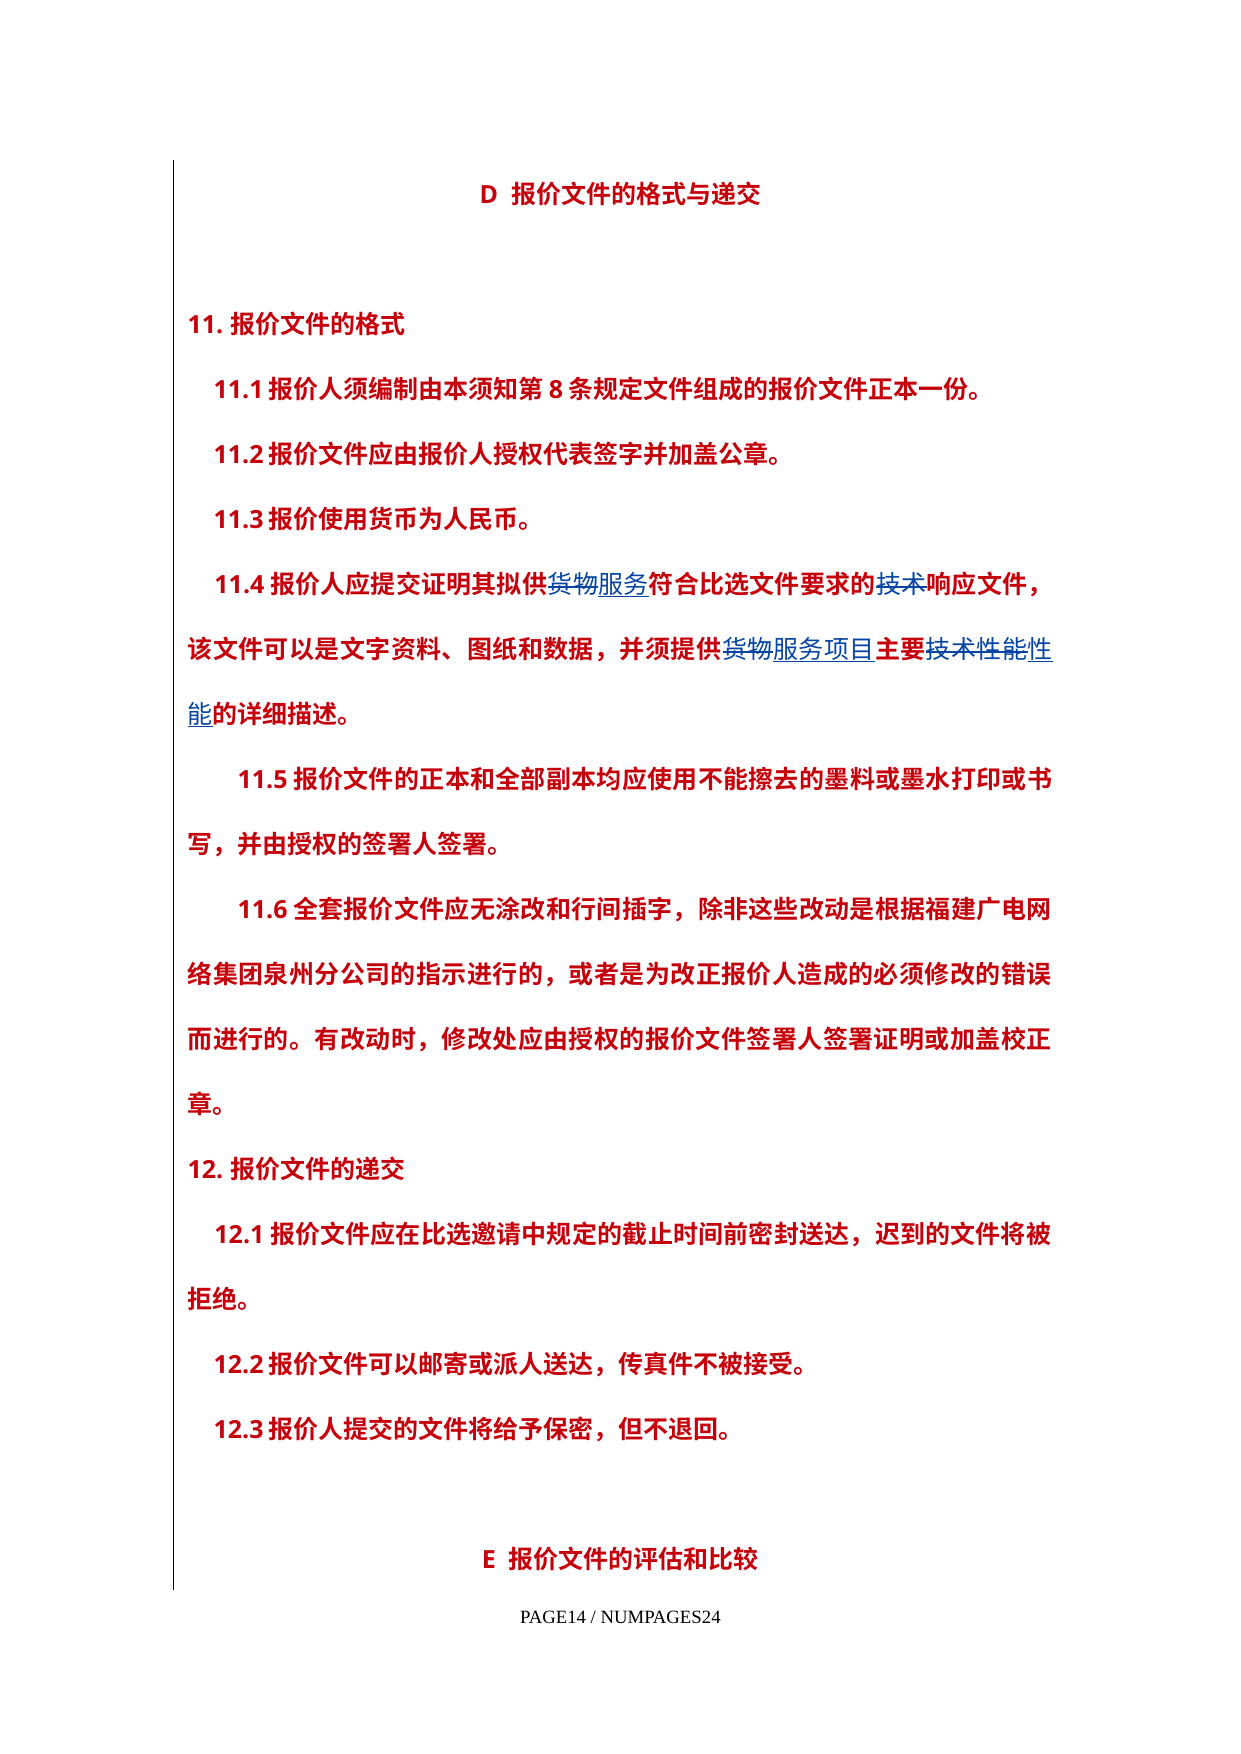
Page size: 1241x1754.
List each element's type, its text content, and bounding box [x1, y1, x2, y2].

text 11.5报价文件的正本和全部副本均应使用不能擦去的墨料或墨水打印或书写，并由授权的签署人签署。 [187, 745, 1053, 875]
text 12. 报价文件的递交 [187, 1135, 1053, 1200]
text 11.2报价文件应由报价人授权代表签字并加盖公章。 [187, 420, 1053, 485]
text D 报价文件的格式与递交 [187, 160, 1053, 225]
text E 报价文件的评估和比较 [187, 1525, 1053, 1590]
text 12.1报价文件应在比选邀请中规定的截止时间前密封送达，迟到的文件将被拒绝。 [187, 1200, 1053, 1330]
text 11.4报价人应提交证明其拟供符合比选文件要求的响应文件，该文件可以是文字资料、图纸和数据，并须提供主要的详细描述。 [187, 550, 1053, 745]
text 11.1报价人须编制由本须知第8条规定文件组成的报价文件正本一份。 [187, 355, 1053, 420]
text 11.6全套报价文件应无涂改和行间插字，除非这些改动是根据福建广电网络集团泉州分公司的指示进行的，或者是为改正报价人造成的必须修改的错误而进行的。有改动时，修改处应由授权的报价文件签署人签署证明或加盖校正章。 [187, 875, 1053, 1135]
text 11. 报价文件的格式 [187, 290, 1053, 355]
text 12.2报价文件可以邮寄或派人送达，传真件不被接受。 [187, 1330, 1053, 1395]
text 11.3报价使用货币为人民币。 [187, 485, 1053, 550]
text 12.3报价人提交的文件将给予保密，但不退回。 [187, 1395, 1053, 1460]
